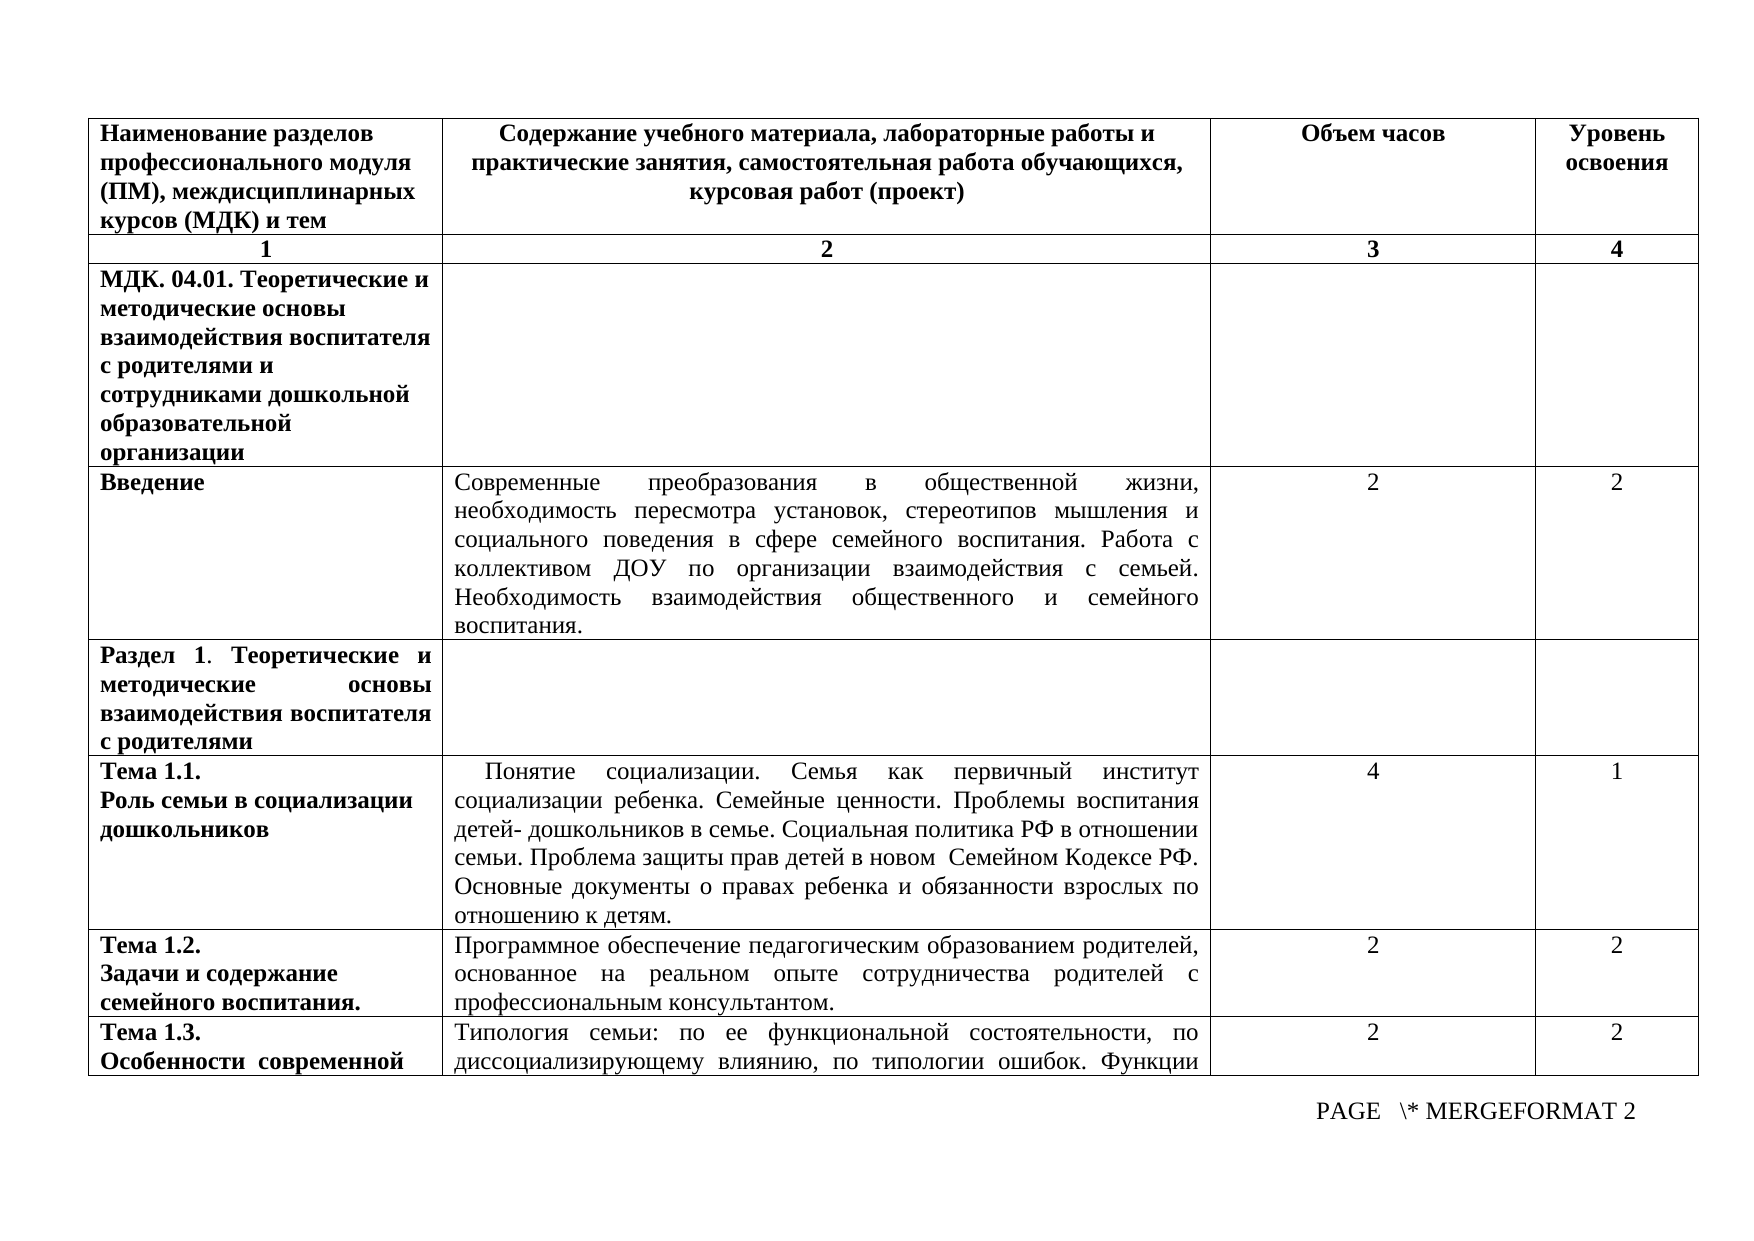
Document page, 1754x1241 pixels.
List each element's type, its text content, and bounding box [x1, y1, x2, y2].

table_cell [1536, 640, 1698, 755]
table_header Содержание учебного материала, лабораторные работы и практические занятия, самостоятельная работа обучающихся, курсовая работ (проект) [443, 119, 1210, 233]
table_cell 2 [1211, 1017, 1535, 1074]
table_cell 1 [1536, 756, 1698, 929]
table_cell 2 [1536, 930, 1698, 1016]
table_cell 2 [1211, 467, 1535, 639]
table_cell [1211, 640, 1535, 755]
table_cell Понятие социализации. Семья как первичный институт социализации ребенка. Семейные ценности. Проблемы воспитания детей- дошкольников в семье. Социальная политика РФ в отношении семьи. Проблема защиты прав детей в новом Семейном Кодексе РФ. Основные документы о правах ребенка и обязанности взрослых по отношению к детям. [443, 756, 1210, 929]
table_cell [443, 264, 1210, 466]
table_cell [443, 1017, 1210, 1074]
table_header Уровень освоения [1536, 119, 1698, 233]
table_cell Современные преобразования в общественной жизни, необходимость пересмотра установок, стереотипов мышления и социального поведения в сфере семейного воспитания. Работа с коллективом ДОУ по организации взаимодействия с семьей. Необходимость взаимодействия общественного и семейного воспитания. [443, 467, 1210, 639]
table_header Наименование разделов профессионального модуля (ПМ), междисциплинарных курсов (МДК) и тем [89, 119, 442, 233]
table_cell Введение [89, 467, 442, 639]
table_cell 3 [1211, 235, 1535, 263]
table_cell [443, 640, 1210, 755]
table_cell Тема 1.2. Задачи и содержание семейного воспитания. [89, 930, 442, 1016]
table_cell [89, 1017, 442, 1074]
table_cell МДК. 04.01. Теоретические и методические основы взаимодействия воспитателя с родителями и сотрудниками дошкольной образовательной организации [89, 264, 442, 466]
table_cell 2 [443, 235, 1210, 263]
table_header Объем часов [1211, 119, 1535, 233]
table_cell Программное обеспечение педагогическим образованием родителей, основанное на реальном опыте сотрудничества родителей с профессиональным консультантом. [443, 930, 1210, 1016]
table_cell Тема 1.1. Роль семьи в социализации дошкольников [89, 756, 442, 929]
table_cell [1211, 264, 1535, 466]
table_cell 4 [1211, 756, 1535, 929]
table_cell 4 [1536, 235, 1698, 263]
table_cell 2 [1536, 1017, 1698, 1074]
table_cell [1536, 264, 1698, 466]
table_cell 2 [1211, 930, 1535, 1016]
table_cell 1 [89, 235, 442, 263]
table_cell Раздел 1. Теоретические и методические основы взаимодействия воспитателя с родителями [89, 640, 442, 755]
table_cell 2 [1536, 467, 1698, 639]
